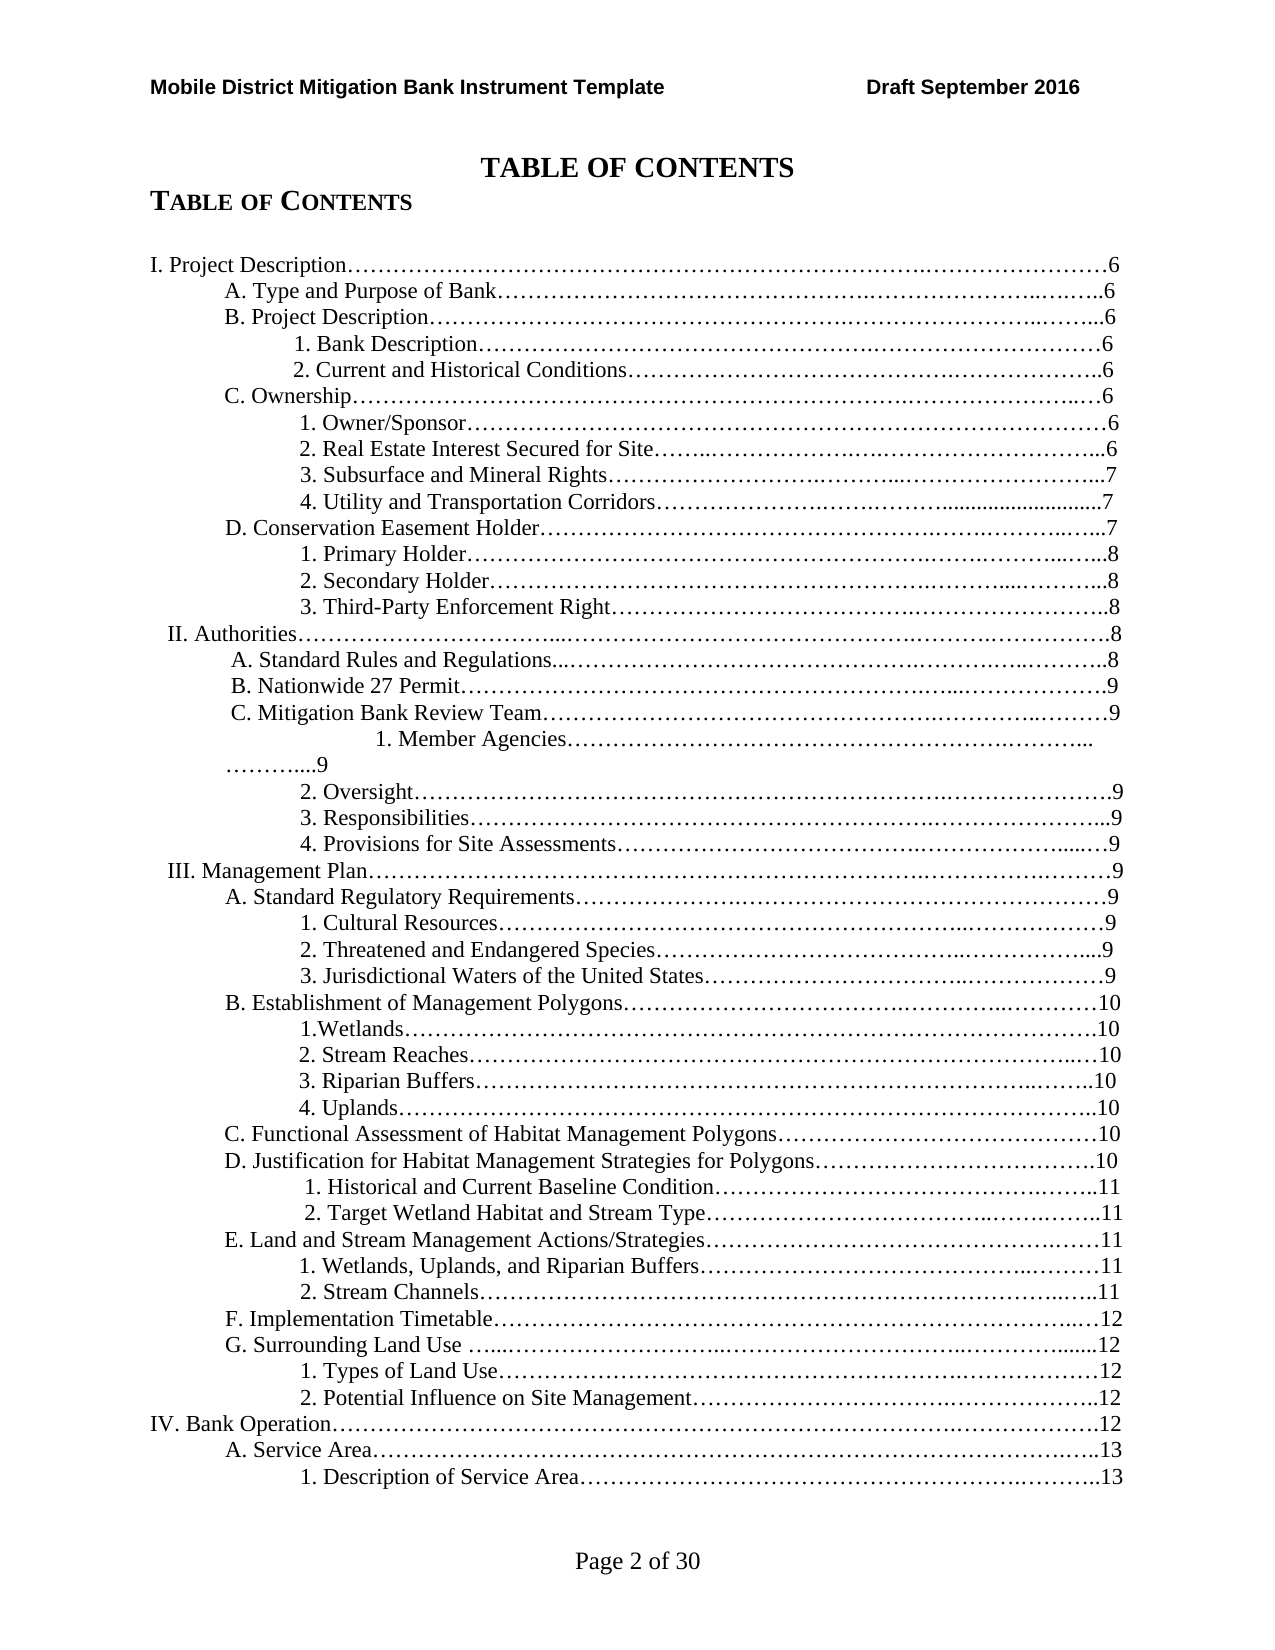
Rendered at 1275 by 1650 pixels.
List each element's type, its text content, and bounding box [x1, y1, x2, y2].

text 3. Jurisdictional Waters of the United States……………………………..………………9 [150, 962, 1125, 988]
text 1. Historical and Current Baseline Condition…………………………………….……..11 [150, 1173, 1125, 1199]
text C. Ownership……………………………………………………………….…………………..…6 [150, 382, 1125, 409]
text II. Authorities……………………………...……………………………………….……….…………….8 [150, 619, 1125, 646]
text I. Project Description………………………………………………………………….……………………6 [150, 251, 1125, 277]
text Table of Contents [150, 183, 1125, 217]
text 2. Potential Influence on Site Management…………………………….………………..12 [150, 1384, 1125, 1410]
text 2. Secondary Holder………………………………………………….………....………...8 [150, 567, 1125, 593]
text 2. Real Estate Interest Secured for Site……..……………….….………………………...6 [225, 435, 1125, 461]
text B. Establishment of Management Polygons……………………………….…………..…………10 [150, 988, 1125, 1015]
text 1. Types of Land Use…………………………………………………….………………12 [150, 1357, 1125, 1384]
text 3. Subsurface and Mineral Rights……………………….………...……………………...7 [225, 461, 1125, 488]
text A. Standard Rules and Regulations...……………………………………….……….…..………..8 [150, 646, 1125, 672]
text G. Surrounding Land Use …...………………………..…………………………..………….......12 [150, 1331, 1125, 1357]
text 2. Stream Reaches……………………………………………………………………..…10 [150, 1041, 1125, 1068]
text III. Management Plan……………………………………………………………….…………….………9 [150, 857, 1125, 883]
text A. Service Area……………………………………………………………………………….…..13 [150, 1437, 1125, 1463]
text 2. Oversight…………………………………………………………….………………….9 [150, 778, 1125, 804]
text 1. Description of Service Area………………………………………………….………..13 [150, 1463, 1125, 1489]
text C. Mitigation Bank Review Team…………………………………………….…………..………9 1. Member Agencies………………………………………………….………...………....9 [225, 699, 1125, 778]
text 1.Wetlands……………………………………………………………………………….10 [150, 1015, 1125, 1041]
text D. Conservation Easement Holder…………………………………………….…….………..…...7 [150, 514, 1125, 541]
text A. Standard Regulatory Requirements………………….…………………………………………9 [150, 883, 1125, 909]
text IV. Bank Operation……………………………………………………………………….……………….12 [150, 1410, 1125, 1437]
text 3. Responsibilities…………………………………………………….…………………...9 [150, 804, 1125, 830]
text 4. Utility and Transportation Corridors………………….…….………............................7 [225, 488, 1125, 514]
text 3. Third-Party Enforcement Right………………………………….……………………..8 [150, 593, 1125, 619]
text 1. Wetlands, Uplands, and Riparian Buffers……………………………………..………11 [150, 1252, 1125, 1278]
text 4. Uplands………………………………………………………………………………..10 [150, 1094, 1125, 1120]
text 2. Threatened and Endangered Species…………………………………..……………....9 [150, 936, 1125, 962]
text B. Project Description……………………………………………….……………………..……...6 [150, 303, 1125, 330]
text 1. Owner/Sponsor…………………………………………………………………………6 [225, 409, 1125, 435]
text 2. Current and Historical Conditions…………………………………….………………..6 [150, 356, 1125, 382]
text 3. Riparian Buffers………………………………………………………………..……..10 [150, 1068, 1125, 1094]
text F. Implementation Timetable…………………………………………………………………..…12 [150, 1305, 1125, 1331]
text A. Type and Purpose of Bank………………………………………….…………………..….…..6 [150, 277, 1125, 303]
text 1. Cultural Resources……………………………………………………..………………9 [150, 909, 1125, 936]
text 2. Target Wetland Habitat and Stream Type………………………………..…….……..11 [150, 1199, 1125, 1226]
text E. Land and Stream Management Actions/Strategies……………………………………….……11 [150, 1226, 1125, 1252]
text 1. Bank Description…………………………………………….…………………………6 [150, 330, 1125, 356]
text D. Justification for Habitat Management Strategies for Polygons……………………………….10 [150, 1147, 1125, 1173]
text 1. Primary Holder…………………………………………………….…….………...…...8 [150, 541, 1125, 567]
text 4. Provisions for Site Assessments………………………………….……………….....…9 [150, 830, 1125, 857]
text 2. Stream Channels…………………………………………………………………..…..11 [150, 1278, 1125, 1305]
text C. Functional Assessment of Habitat Management Polygons……………………………………10 [150, 1120, 1125, 1147]
text B. Nationwide 27 Permit…………………………………………………….…...……………….9 [150, 672, 1125, 699]
text TABLE OF CONTENTS [150, 150, 1125, 183]
